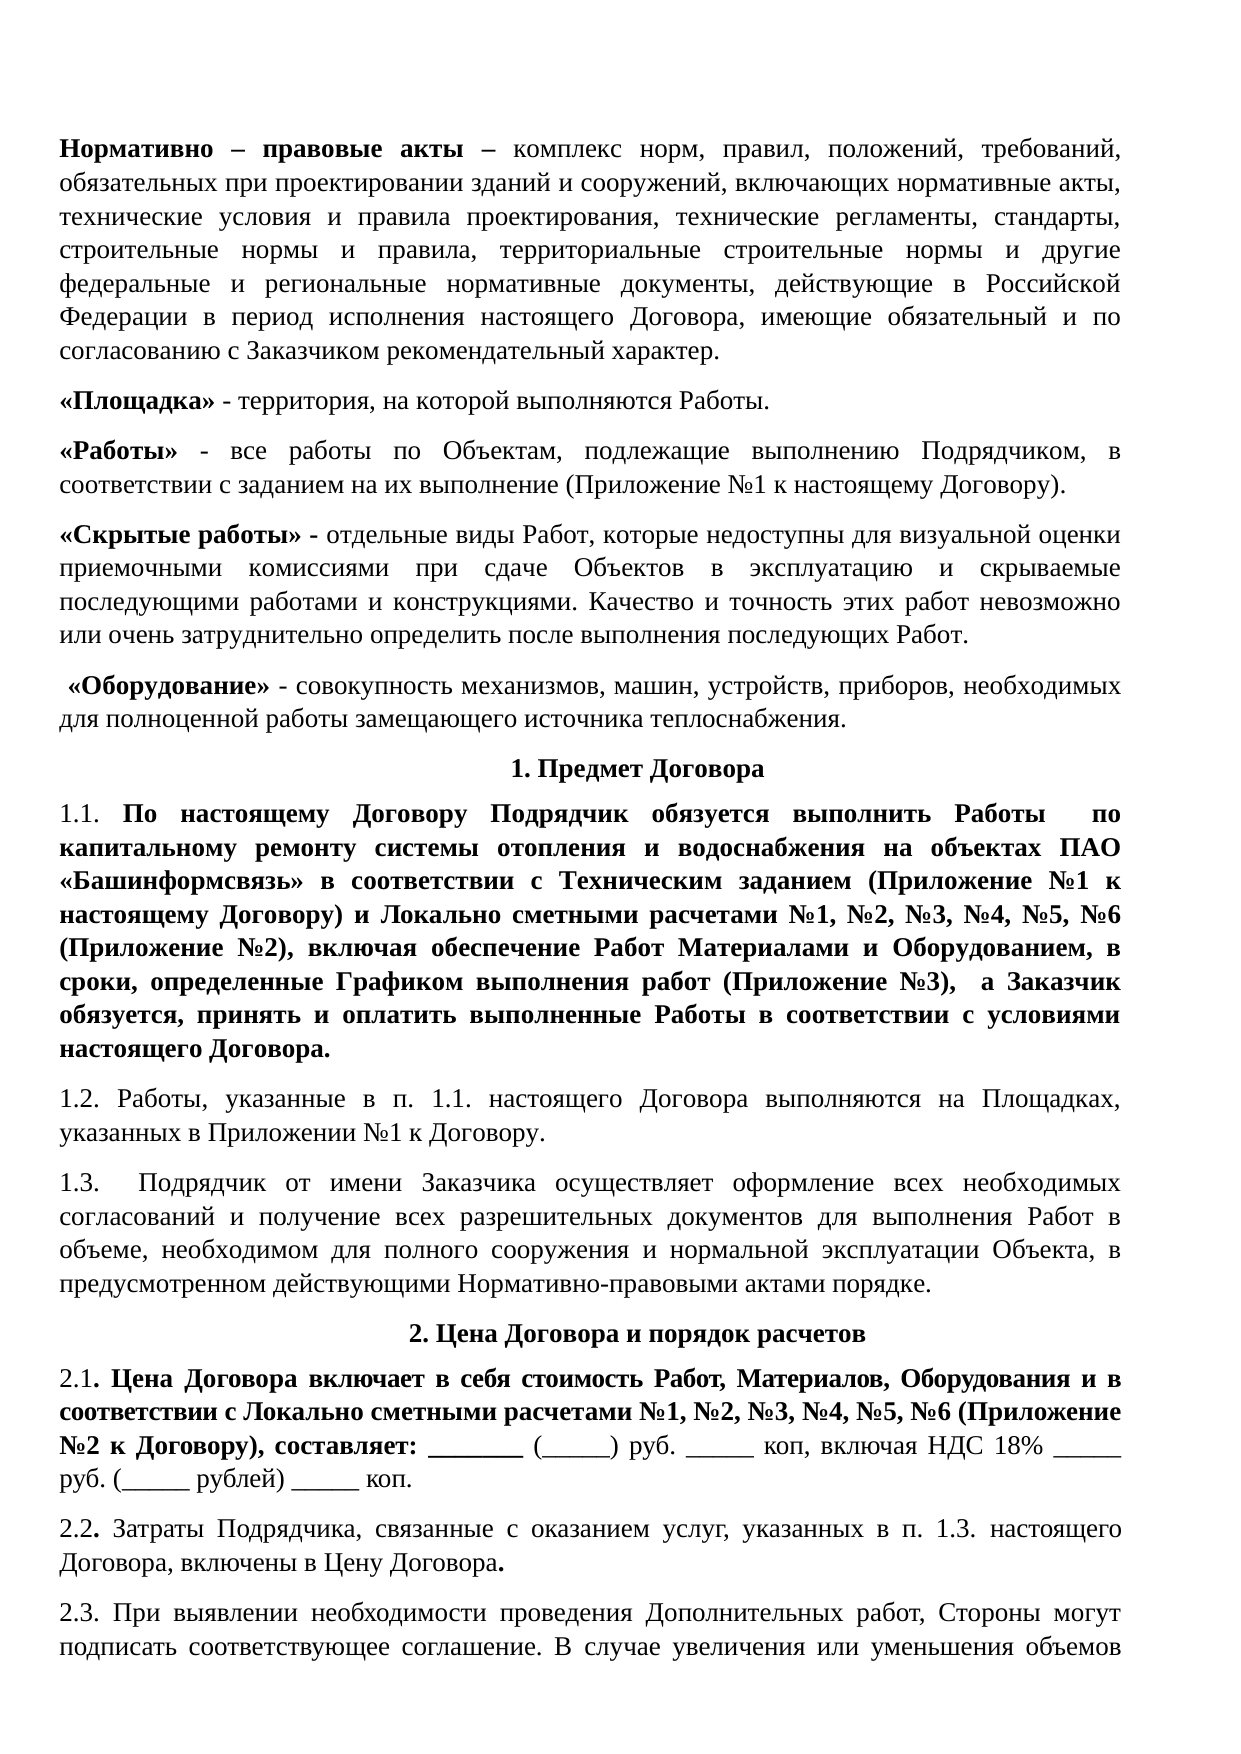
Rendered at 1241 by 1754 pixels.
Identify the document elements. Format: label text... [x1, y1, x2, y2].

text 1.1. По настоящему Договору Подрядчик обязуется выполнить Работы по капитальному ремонту системы отопления и водоснабжения на объектах ПАО «Башинформсвязь» в соответствии с Техническим заданием (Приложение №1 к настоящему Договору) и Локально сметными расчетами №1, №2, №3, №4, №5, №6 (Приложение №2), включая обеспечение Работ Материалами и Оборудованием, в сроки, определенные Графиком выполнения работ (Приложение №3), а Заказчик обязуется, принять и оплатить выполненные Работы в соответствии с условиями настоящего Договора. [59, 797, 1122, 1063]
text «Работы» - все работы по Объектам, подлежащие выполнению Подрядчиком, в соответствии с заданием на их выполнение (Приложение №1 к настоящему Договору). [59, 434, 1122, 499]
text 2.2. Затраты Подрядчика, связанные с оказанием услуг, указанных в п. 1.3. настоящего Договора, включены в Цену Договора. [59, 1512, 1122, 1577]
text «Скрытые работы» - отдельные виды Работ, которые недоступны для визуальной оценки приемочными комиссиями при сдаче Объектов в эксплуатацию и скрываемые последующими работами и конструкциями. Качество и точность этих работ невозможно или очень затруднительно определить после выполнения последующих Работ. [59, 518, 1122, 650]
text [59, 1596, 1122, 1661]
text 1.3. Подрядчик от имени Заказчика осуществляет оформление всех необходимых согласований и получение всех разрешительных документов для выполнения Работ в объеме, необходимом для полного сооружения и нормальной эксплуатации Объекта, в предусмотренном действующими Нормативно-правовыми актами порядке. [59, 1166, 1122, 1298]
text Нормативно – правовые акты – комплекс норм, правил, положений, требований, обязательных при проектировании зданий и сооружений, включающих нормативные акты, технические условия и правила проектирования, технические регламенты, стандарты, строительные нормы и правила, территориальные строительные нормы и другие федеральные и региональные нормативные документы, действующие в Российской Федерации в период исполнения настоящего Договора, имеющие обязательный и по согласованию с Заказчиком рекомендательный характер. [59, 132, 1122, 365]
text 2.1. Цена Договора включает в себя стоимость Работ, Материалов, Оборудования и в соответствии с Локально сметными расчетами №1, №2, №3, №4, №5, №6 (Приложение №2 к Договору), составляет: _______ (_____) руб. _____ коп, включая НДС 18% _____ руб. (_____ рублей) _____ коп. [59, 1362, 1122, 1493]
text 1.2. Работы, указанные в п. 1.1. настоящего Договора выполняются на Площадках, указанных в Приложении №1 к Договору. [59, 1082, 1122, 1147]
text 1. Предмет Договора [153, 752, 1122, 784]
text «Площадка» - территория, на которой выполняются Работы. [59, 384, 1122, 415]
text 2. Цена Договора и порядок расчетов [153, 1317, 1122, 1348]
text «Оборудование» - совокупность механизмов, машин, устройств, приборов, необходимых для полноценной работы замещающего источника теплоснабжения. [59, 669, 1122, 733]
